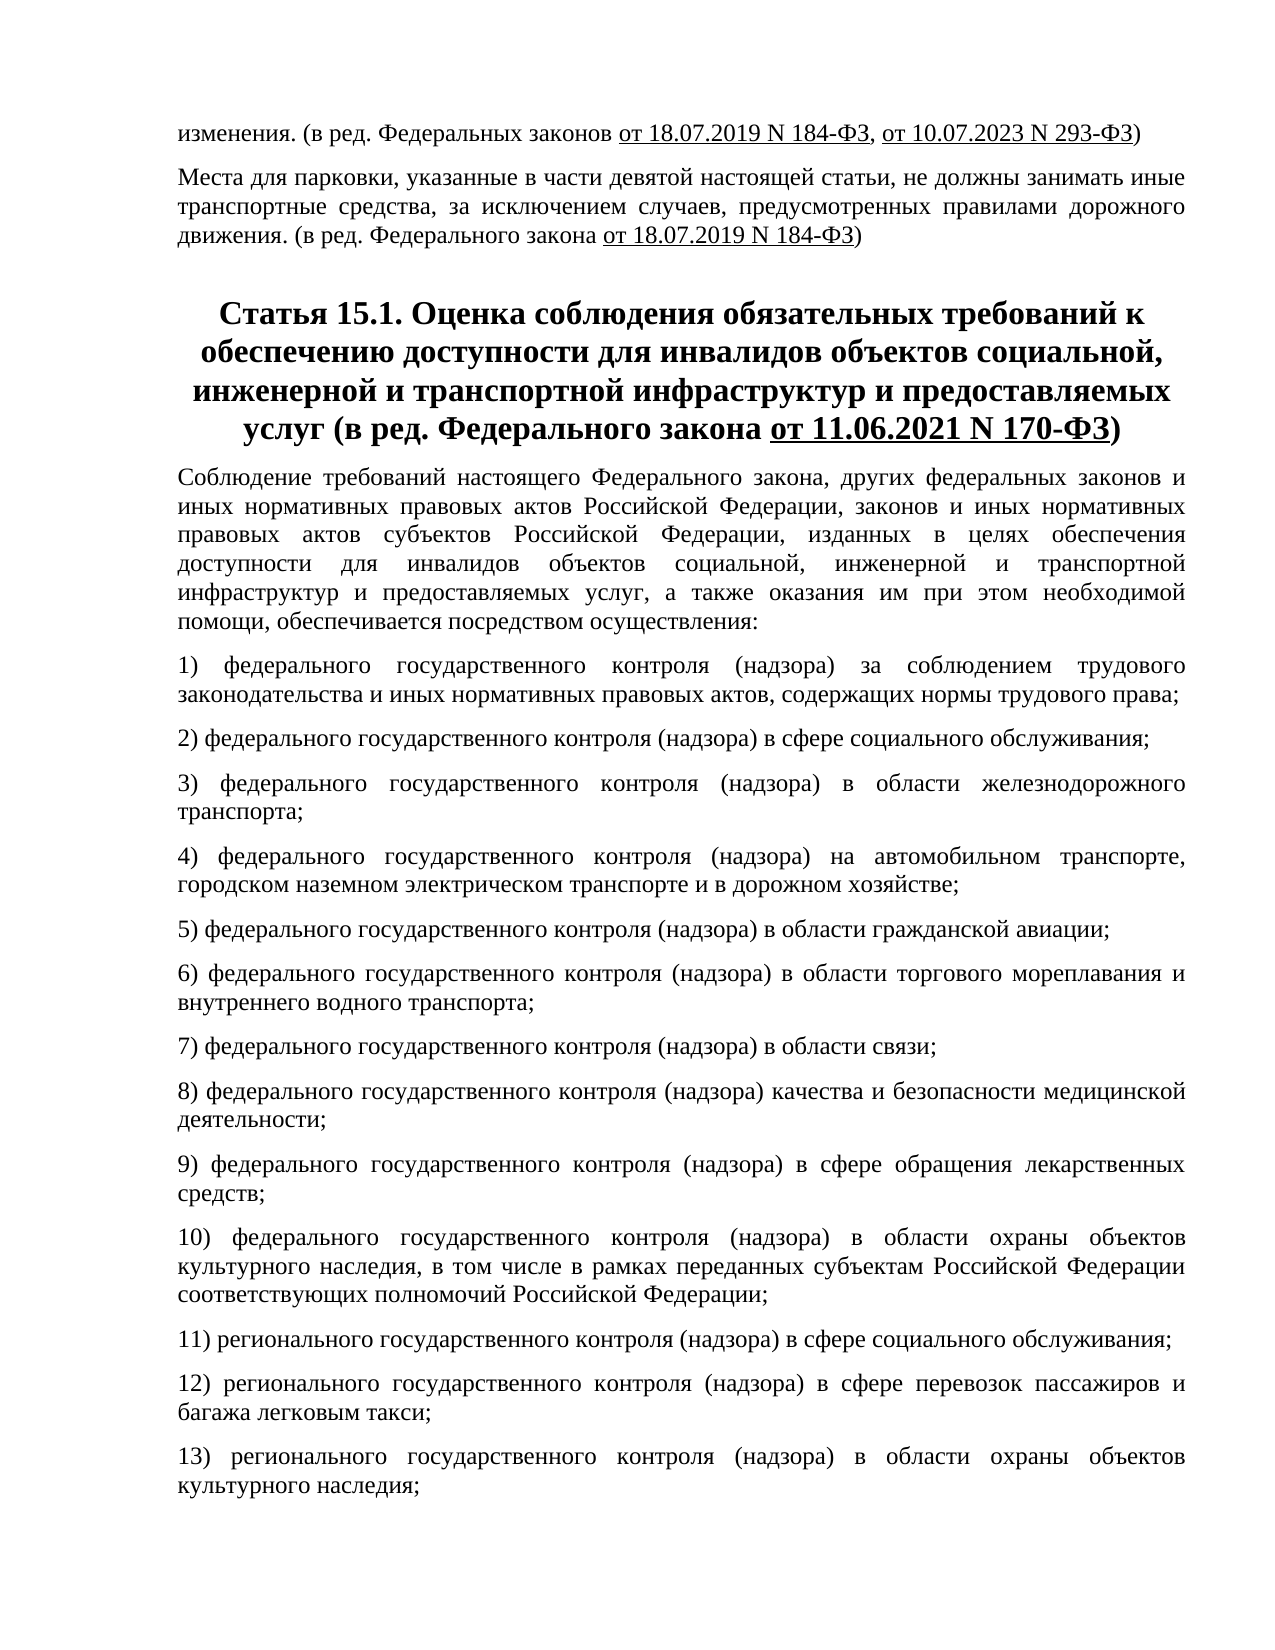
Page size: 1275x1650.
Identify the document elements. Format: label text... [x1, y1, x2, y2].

text Места для парковки, указанные в части девятой настоящей статьи, не должны занимать иные транспортные средства, за исключением случаев, предусмотренных правилами дорожного движения. (в ред. Федерального закона от 18.07.2019 N 184-ФЗ) [177, 162, 1186, 249]
text 4) федерального государственного контроля (надзора) на автомобильном транспорте, городском наземном электрическом транспорте и в дорожном хозяйстве; [177, 841, 1186, 898]
text 9) федерального государственного контроля (надзора) в сфере обращения лекарственных средств; [177, 1149, 1186, 1206]
text 8) федерального государственного контроля (надзора) качества и безопасности медицинской деятельности; [177, 1076, 1186, 1133]
text Статья 15.1. Оценка соблюдения обязательных требований к обеспечению доступности для инвалидов объектов социальной, инженерной и транспортной инфраструктур и предоставляемых услуг (в ред. Федерального закона от 11.06.2021 N 170-ФЗ) [177, 293, 1186, 446]
text 12) регионального государственного контроля (надзора) в сфере перевозок пассажиров и багажа легковым такси; [177, 1368, 1186, 1426]
text 6) федерального государственного контроля (надзора) в области торгового мореплавания и внутреннего водного транспорта; [177, 958, 1186, 1016]
text 7) федерального государственного контроля (надзора) в области связи; [177, 1031, 1186, 1060]
text 3) федерального государственного контроля (надзора) в области железнодорожного транспорта; [177, 768, 1186, 825]
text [177, 118, 1186, 147]
text Соблюдение требований настоящего Федерального закона, других федеральных законов и иных нормативных правовых актов Российской Федерации, законов и иных нормативных правовых актов субъектов Российской Федерации, изданных в целях обеспечения доступности для инвалидов объектов социальной, инженерной и транспортной инфраструктур и предоставляемых услуг, а также оказания им при этом необходимой помощи, обеспечивается посредством осуществления: [177, 462, 1186, 634]
text 11) регионального государственного контроля (надзора) в сфере социального обслуживания; [177, 1324, 1186, 1353]
text 10) федерального государственного контроля (надзора) в области охраны объектов культурного наследия, в том числе в рамках переданных субъектам Российской Федерации соответствующих полномочий Российской Федерации; [177, 1222, 1186, 1308]
text 13) регионального государственного контроля (надзора) в области охраны объектов культурного наследия; [177, 1441, 1186, 1499]
text 5) федерального государственного контроля (надзора) в области гражданской авиации; [177, 914, 1186, 943]
text 1) федерального государственного контроля (надзора) за соблюдением трудового законодательства и иных нормативных правовых актов, содержащих нормы трудового права; [177, 650, 1186, 708]
text 2) федерального государственного контроля (надзора) в сфере социального обслуживания; [177, 723, 1186, 752]
